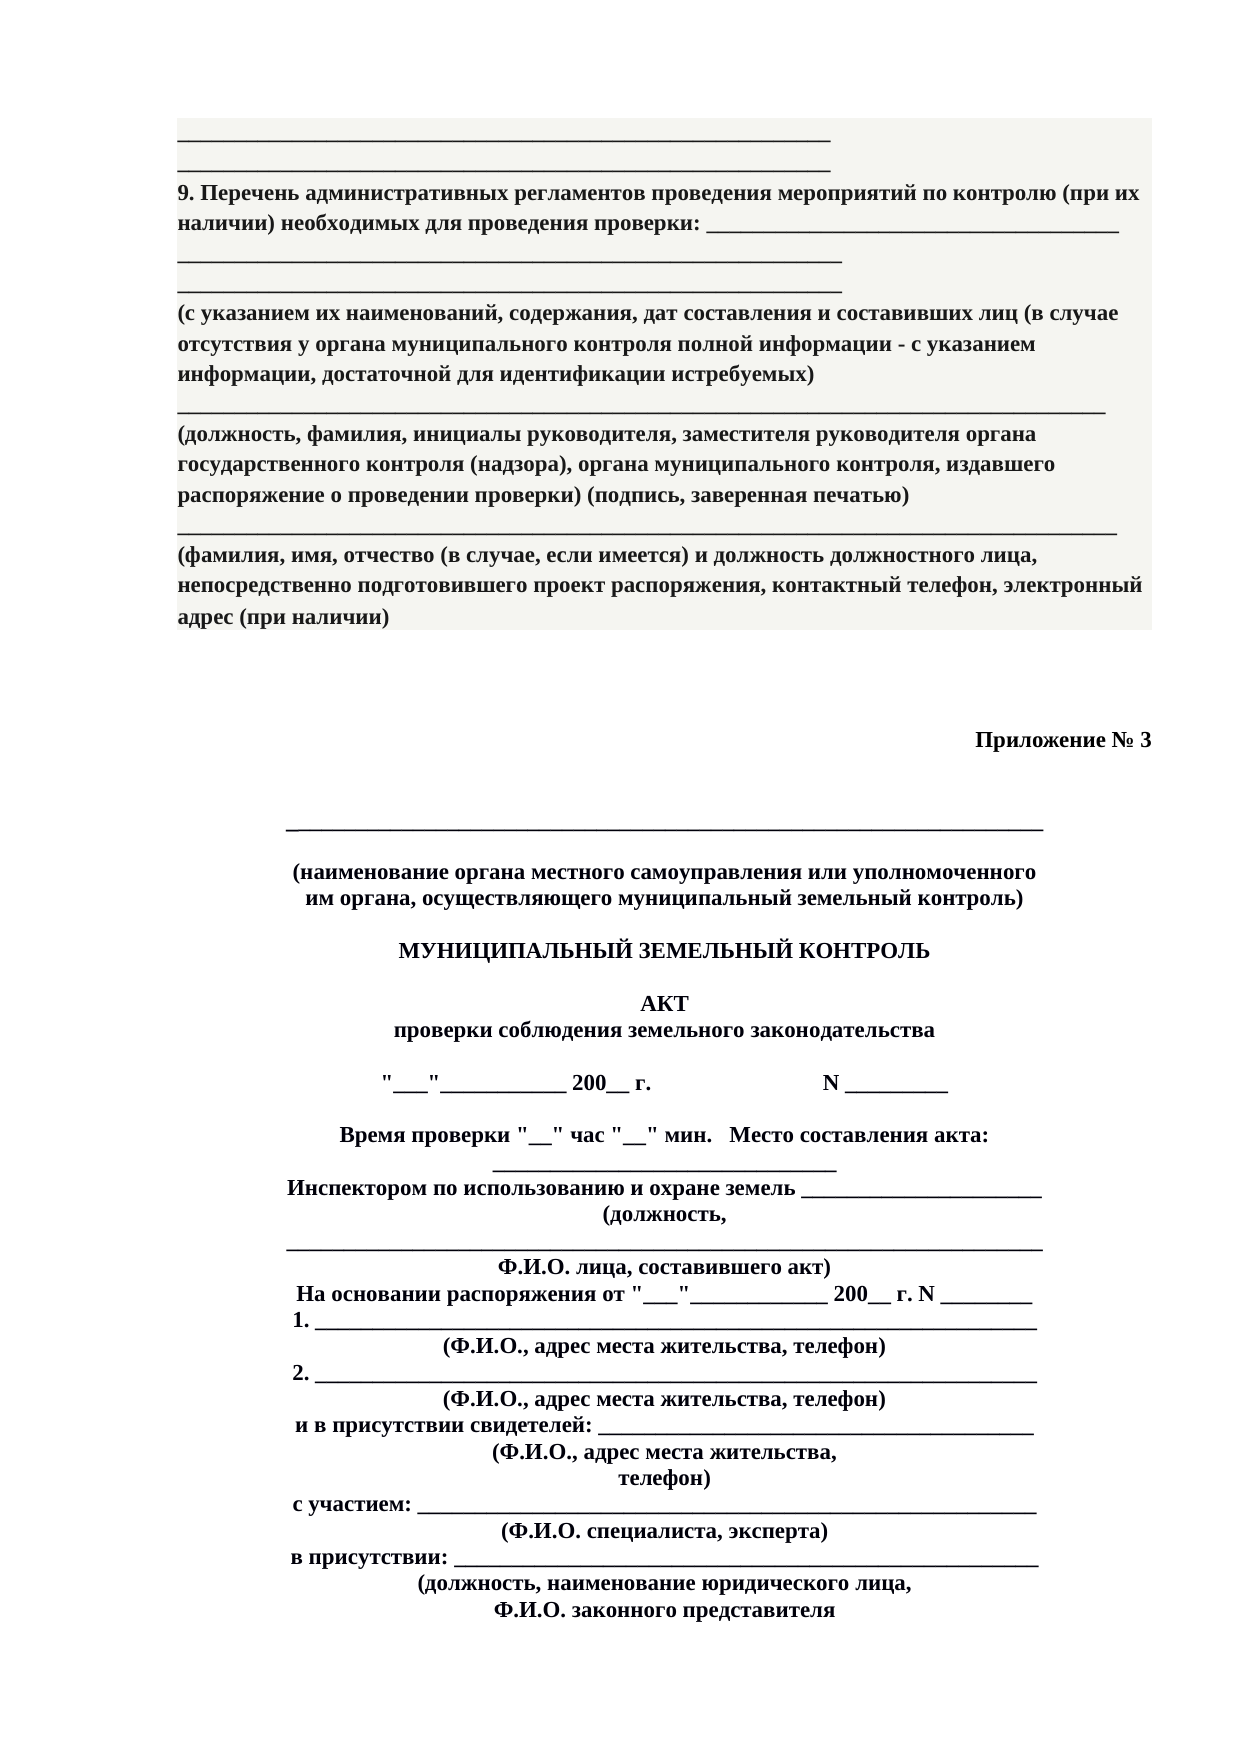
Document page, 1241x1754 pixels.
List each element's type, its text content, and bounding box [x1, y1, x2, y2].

text (Ф.И.О., адрес места жительства, телефон) [177, 1385, 1152, 1411]
text и в присутствии свидетелей: ______________________________________ [177, 1411, 1152, 1438]
text (Ф.И.О., адрес места жительства, [177, 1438, 1152, 1464]
text (Ф.И.О., адрес места жительства, телефон) [177, 1332, 1152, 1359]
text Инспектором по использованию и охране земель _____________________ [177, 1174, 1152, 1201]
text Ф.И.О. законного представителя [177, 1596, 1152, 1622]
text им органа, осуществляющего муниципальный земельный контроль) [177, 884, 1152, 911]
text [177, 118, 1152, 630]
text с участием: ______________________________________________________ [177, 1490, 1152, 1517]
text (должность, наименование юридического лица, [177, 1569, 1152, 1596]
text Время проверки "__" час "__" мин. Место составления акта: ______________________________ [177, 1121, 1152, 1174]
text МУНИЦИПАЛЬНЫЙ ЗЕМЕЛЬНЫЙ КОНТРОЛЬ [177, 937, 1152, 963]
text проверки соблюдения земельного законодательства [177, 1016, 1152, 1042]
text (Ф.И.О. специалиста, эксперта) [177, 1517, 1152, 1543]
text На основании распоряжения от "___"____________ 200__ г. N ________ [177, 1279, 1152, 1306]
text "___"___________ 200__ г. N _________ [177, 1069, 1152, 1095]
text (должность, [177, 1201, 1152, 1227]
text Ф.И.О. лица, составившего акт) [177, 1253, 1152, 1279]
text __________________________________________________________________ [177, 1227, 1152, 1253]
text АКТ [177, 990, 1152, 1016]
text Приложение № 3 [177, 726, 1152, 753]
text (наименование органа местного самоуправления или уполномоченного [177, 834, 1152, 884]
text телефон) [177, 1464, 1152, 1490]
text в присутствии: ___________________________________________________ [177, 1543, 1152, 1569]
text 2. _______________________________________________________________ [177, 1359, 1152, 1385]
text __________________________________________________________________ [177, 806, 1152, 834]
text 1. _______________________________________________________________ [177, 1306, 1152, 1332]
